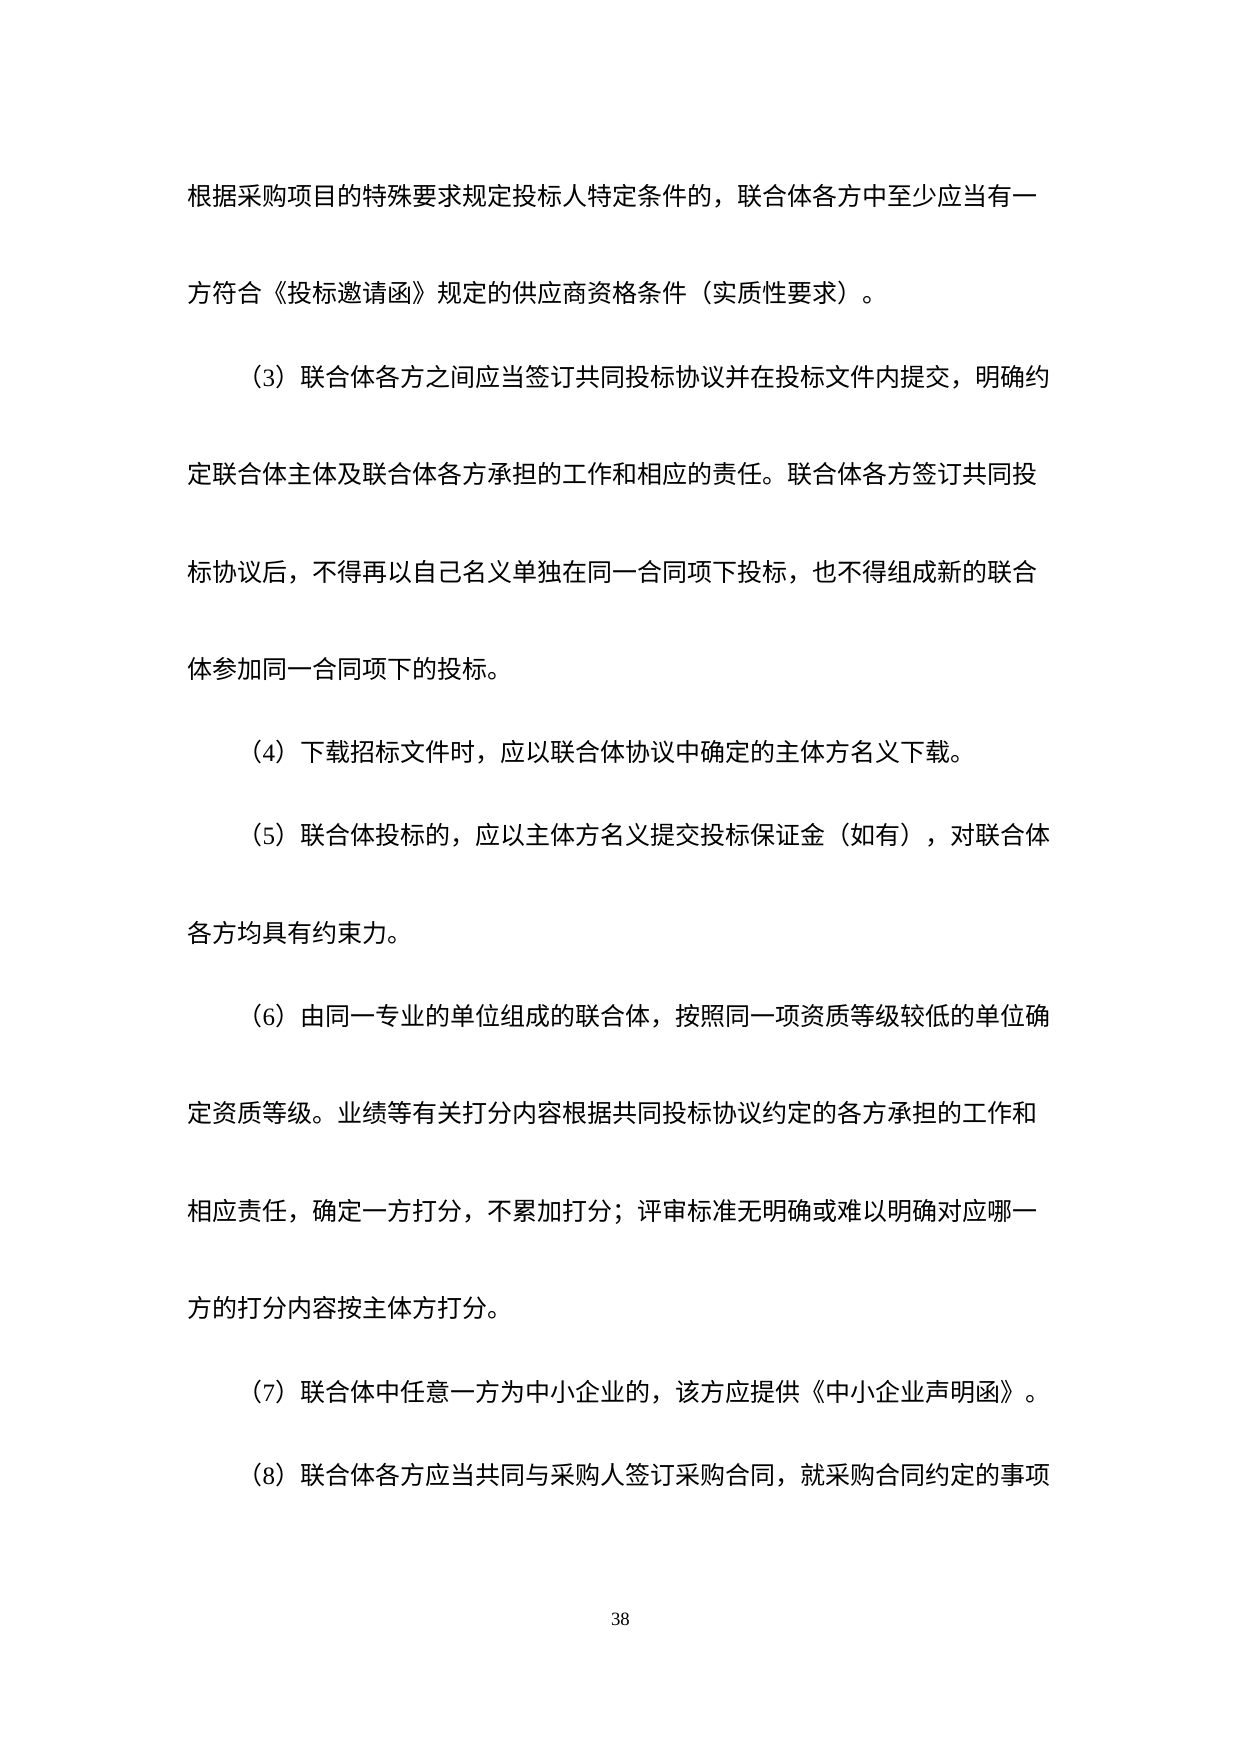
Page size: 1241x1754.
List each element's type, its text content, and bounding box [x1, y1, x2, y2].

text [187, 1441, 1053, 1506]
text （5）联合体投标的，应以主体方名义提交投标保证金（如有），对联合体各方均具有约束力。 [187, 801, 1053, 964]
text （4）下载招标文件时，应以联合体协议中确定的主体方名义下载。 [187, 718, 1053, 783]
text （3）联合体各方之间应当签订共同投标协议并在投标文件内提交，明确约定联合体主体及联合体各方承担的工作和相应的责任。联合体各方签订共同投标协议后，不得再以自己名义单独在同一合同项下投标，也不得组成新的联合体参加同一合同项下的投标。 [187, 343, 1053, 700]
text （6）由同一专业的单位组成的联合体，按照同一项资质等级较低的单位确定资质等级。业绩等有关打分内容根据共同投标协议约定的各方承担的工作和相应责任，确定一方打分，不累加打分；评审标准无明确或难以明确对应哪一方的打分内容按主体方打分。 [187, 982, 1053, 1339]
text （7）联合体中任意一方为中小企业的，该方应提供《中小企业声明函》。 [187, 1358, 1053, 1423]
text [187, 162, 1053, 324]
